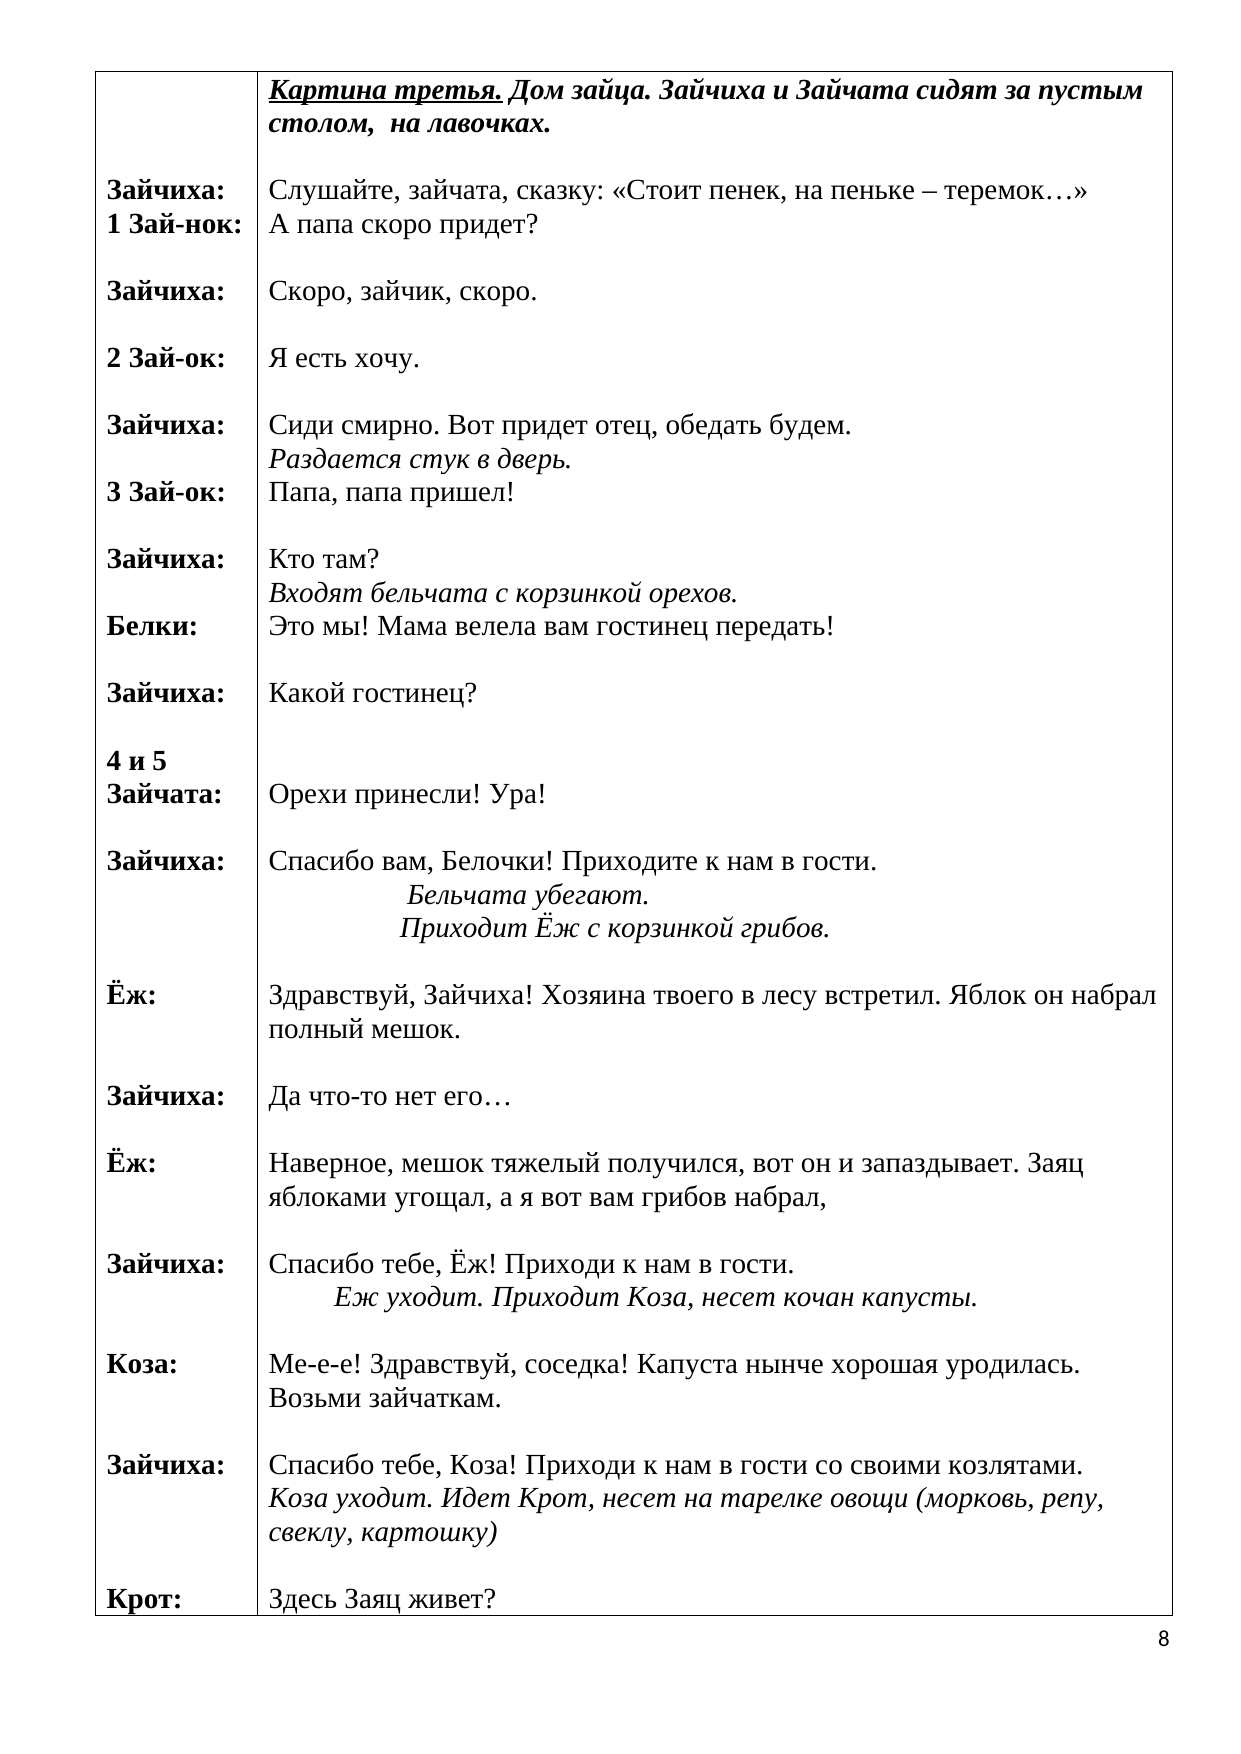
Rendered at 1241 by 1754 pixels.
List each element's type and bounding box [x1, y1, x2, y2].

table_header [258, 72, 1172, 1615]
table_header [96, 72, 257, 1615]
